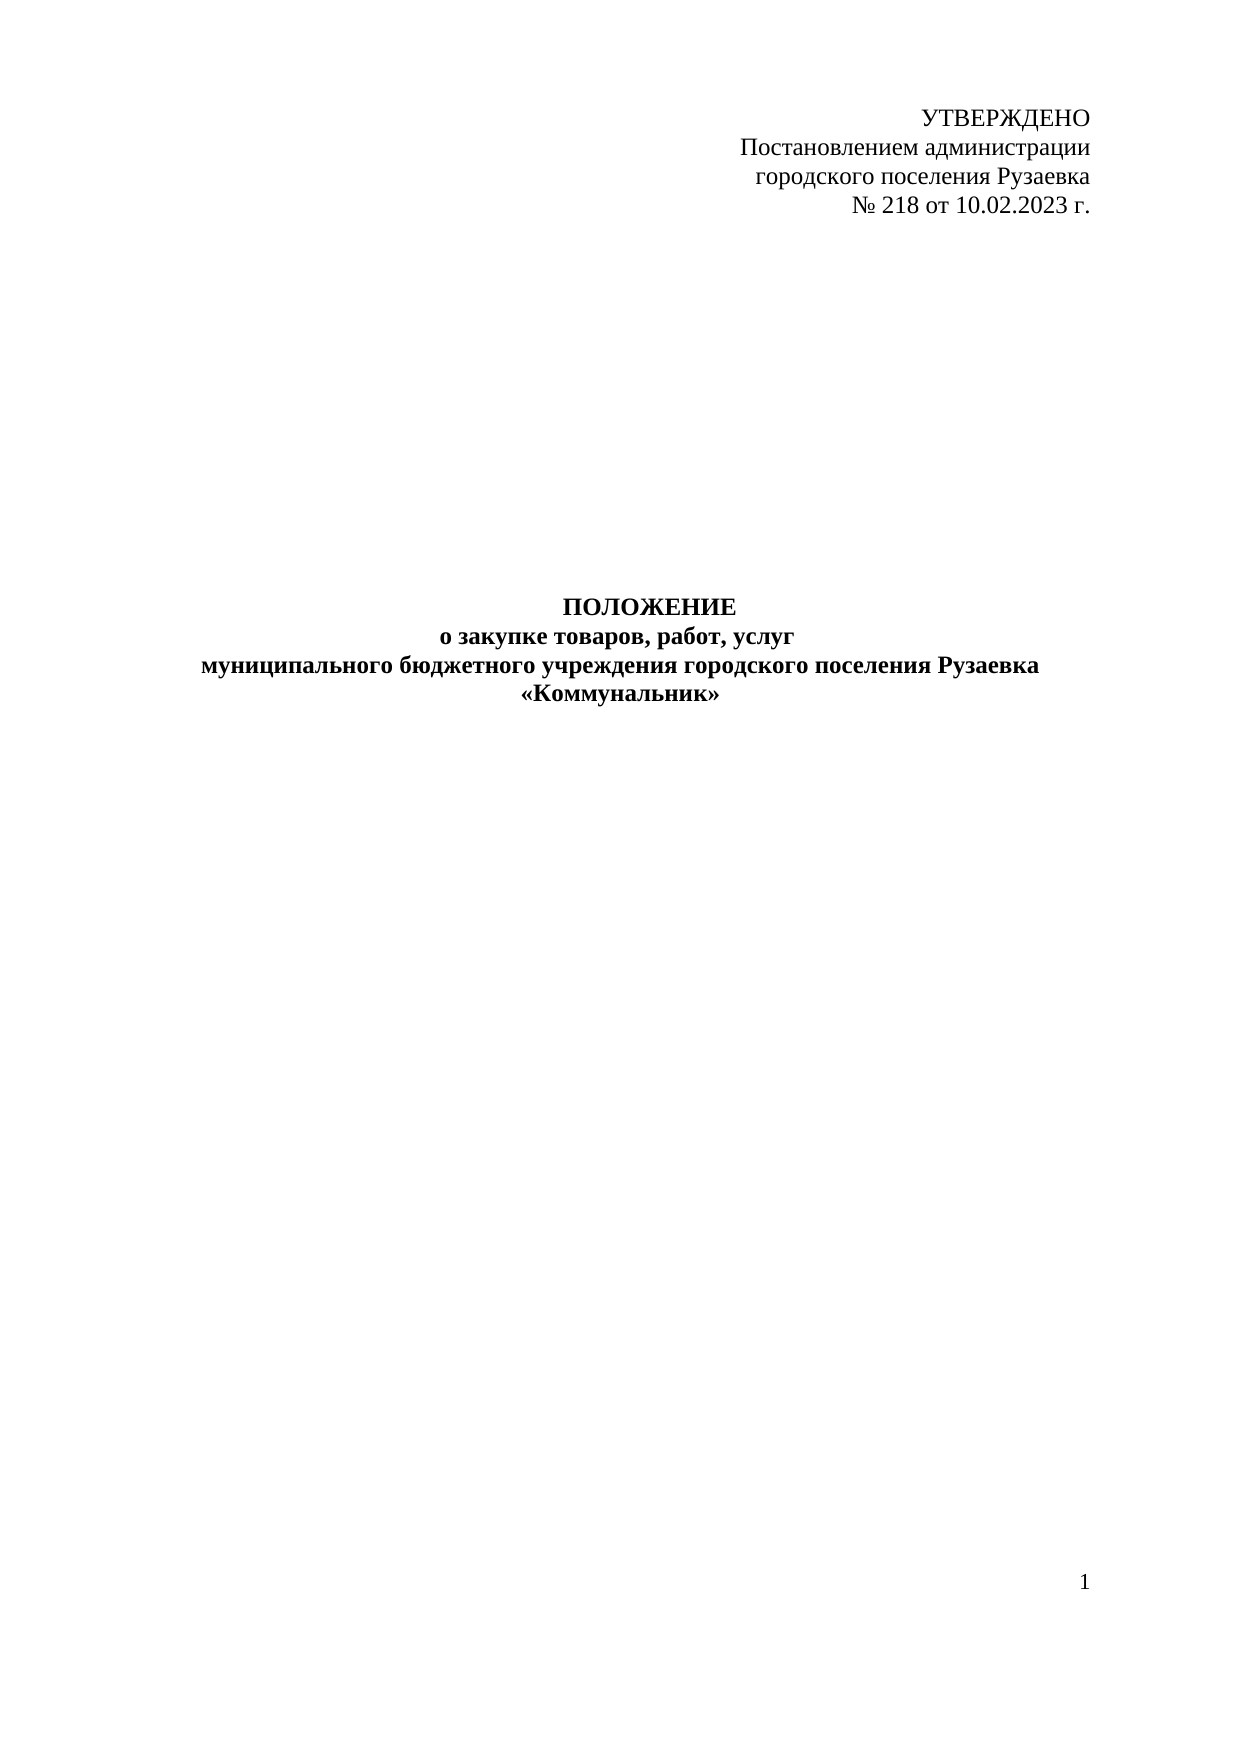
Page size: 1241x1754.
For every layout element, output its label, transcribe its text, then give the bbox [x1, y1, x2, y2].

text ПОЛОЖЕНИЕ о закупке товаров, работ, услуг муниципального бюджетного учреждения городского поселения Рузаевка «Коммунальник» [150, 592, 1090, 707]
text УТВЕРЖДЕНО Постановлением администрации [150, 103, 1090, 161]
text городского поселения Рузаевка № 218 от 10.02.2023 г. [150, 161, 1090, 218]
